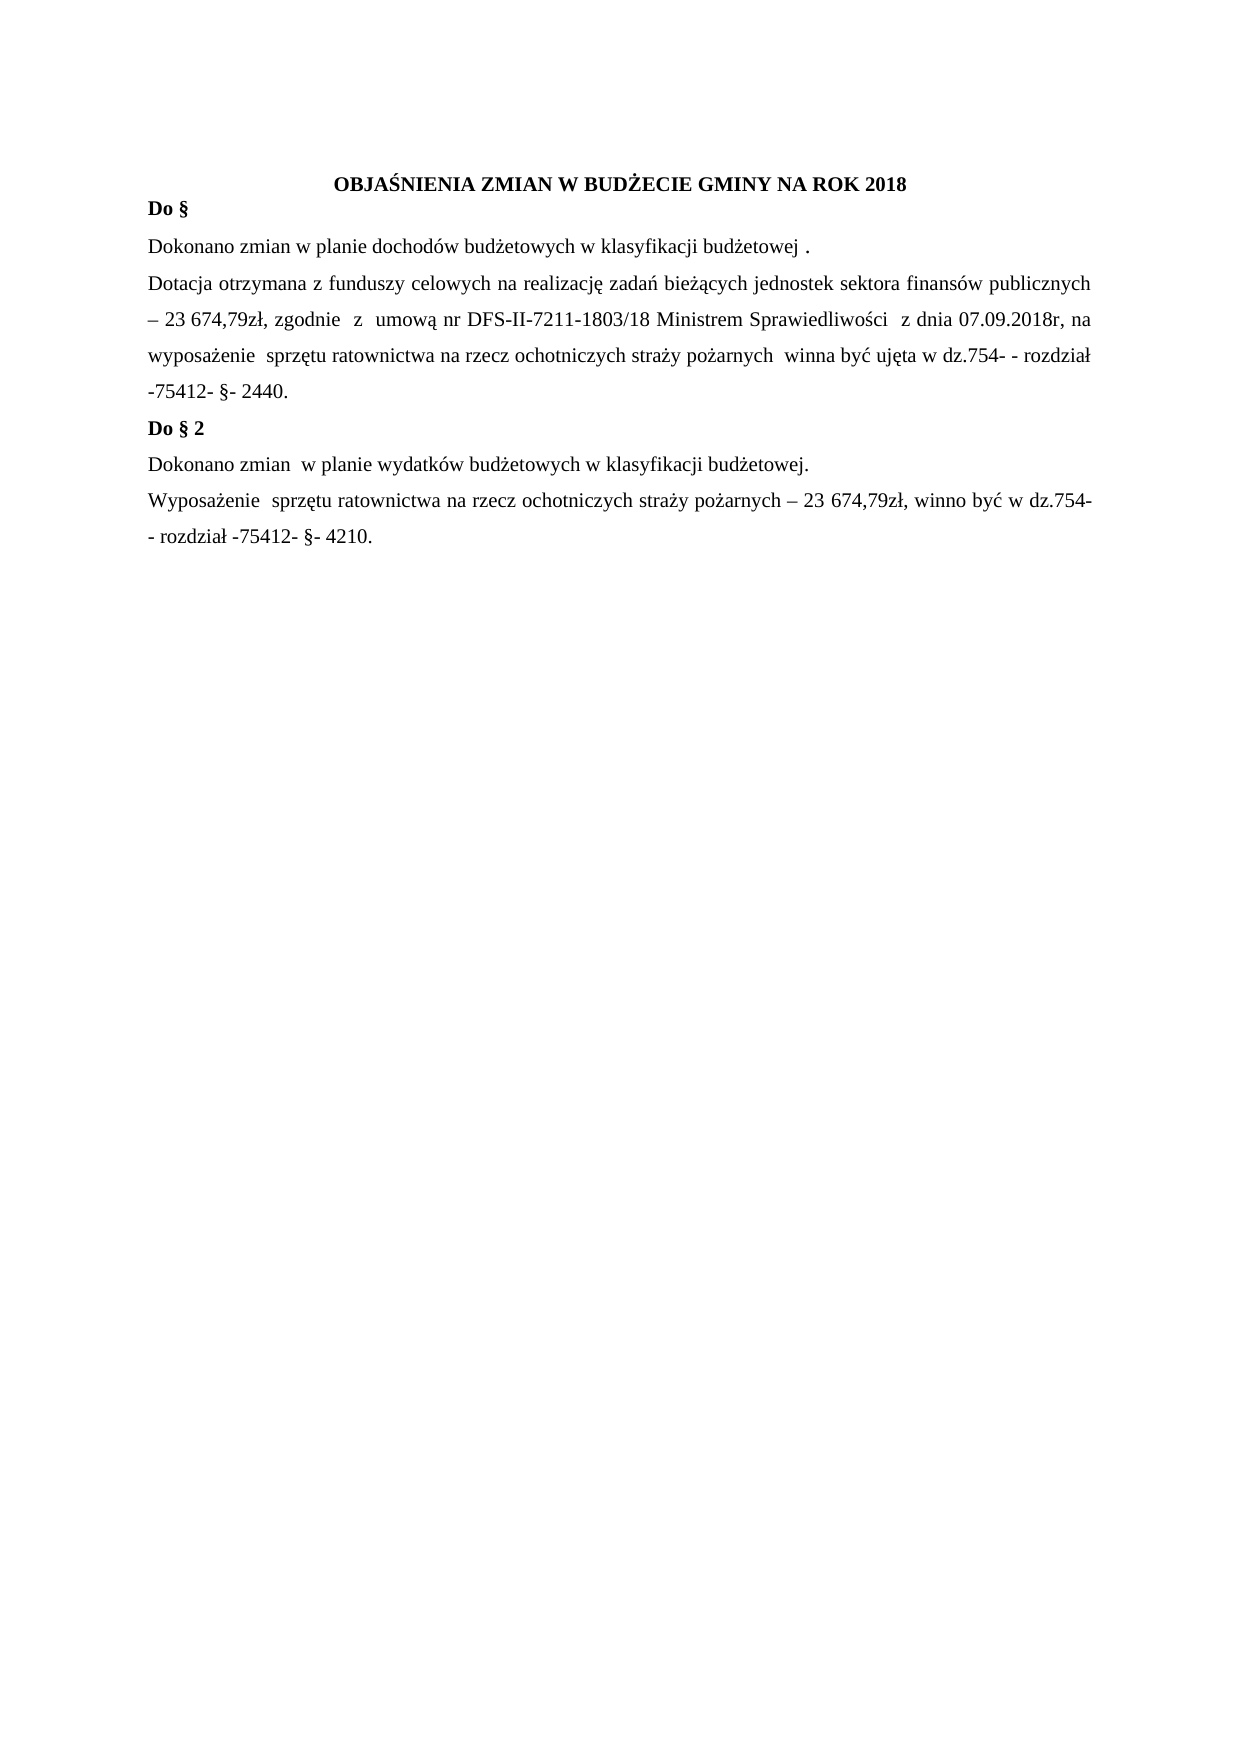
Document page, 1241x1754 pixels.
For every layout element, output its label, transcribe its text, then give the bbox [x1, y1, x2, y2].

text Dokonano zmian w planie dochodów budżetowych w klasyfikacji budżetowej . [148, 232, 1093, 258]
text Wyposażenie sprzętu ratownictwa na rzecz ochotniczych straży pożarnych – 23 674,79zł, winno być w dz.754- - rozdział -75412- §- 4210. [148, 487, 1093, 548]
subtitle Do § 2 [148, 415, 1093, 439]
text Dokonano zmian w planie wydatków budżetowych w klasyfikacji budżetowej. [148, 451, 1093, 476]
subtitle OBJAŚNIENIA ZMIAN W BUDŻECIE GMINY NA ROK 2018 [148, 172, 1093, 196]
subtitle Do § [148, 196, 1093, 220]
text Dotacja otrzymana z funduszy celowych na realizację zadań bieżących jednostek sektora finansów publicznych – 23 674,79zł, zgodnie z umową nr DFS-II-7211-1803/18 Ministrem Sprawiedliwości z dnia 07.09.2018r, na wyposażenie sprzętu ratownictwa na rzecz ochotniczych straży pożarnych winna być ujęta w dz.754- - rozdział -75412- §- 2440. [148, 271, 1093, 403]
